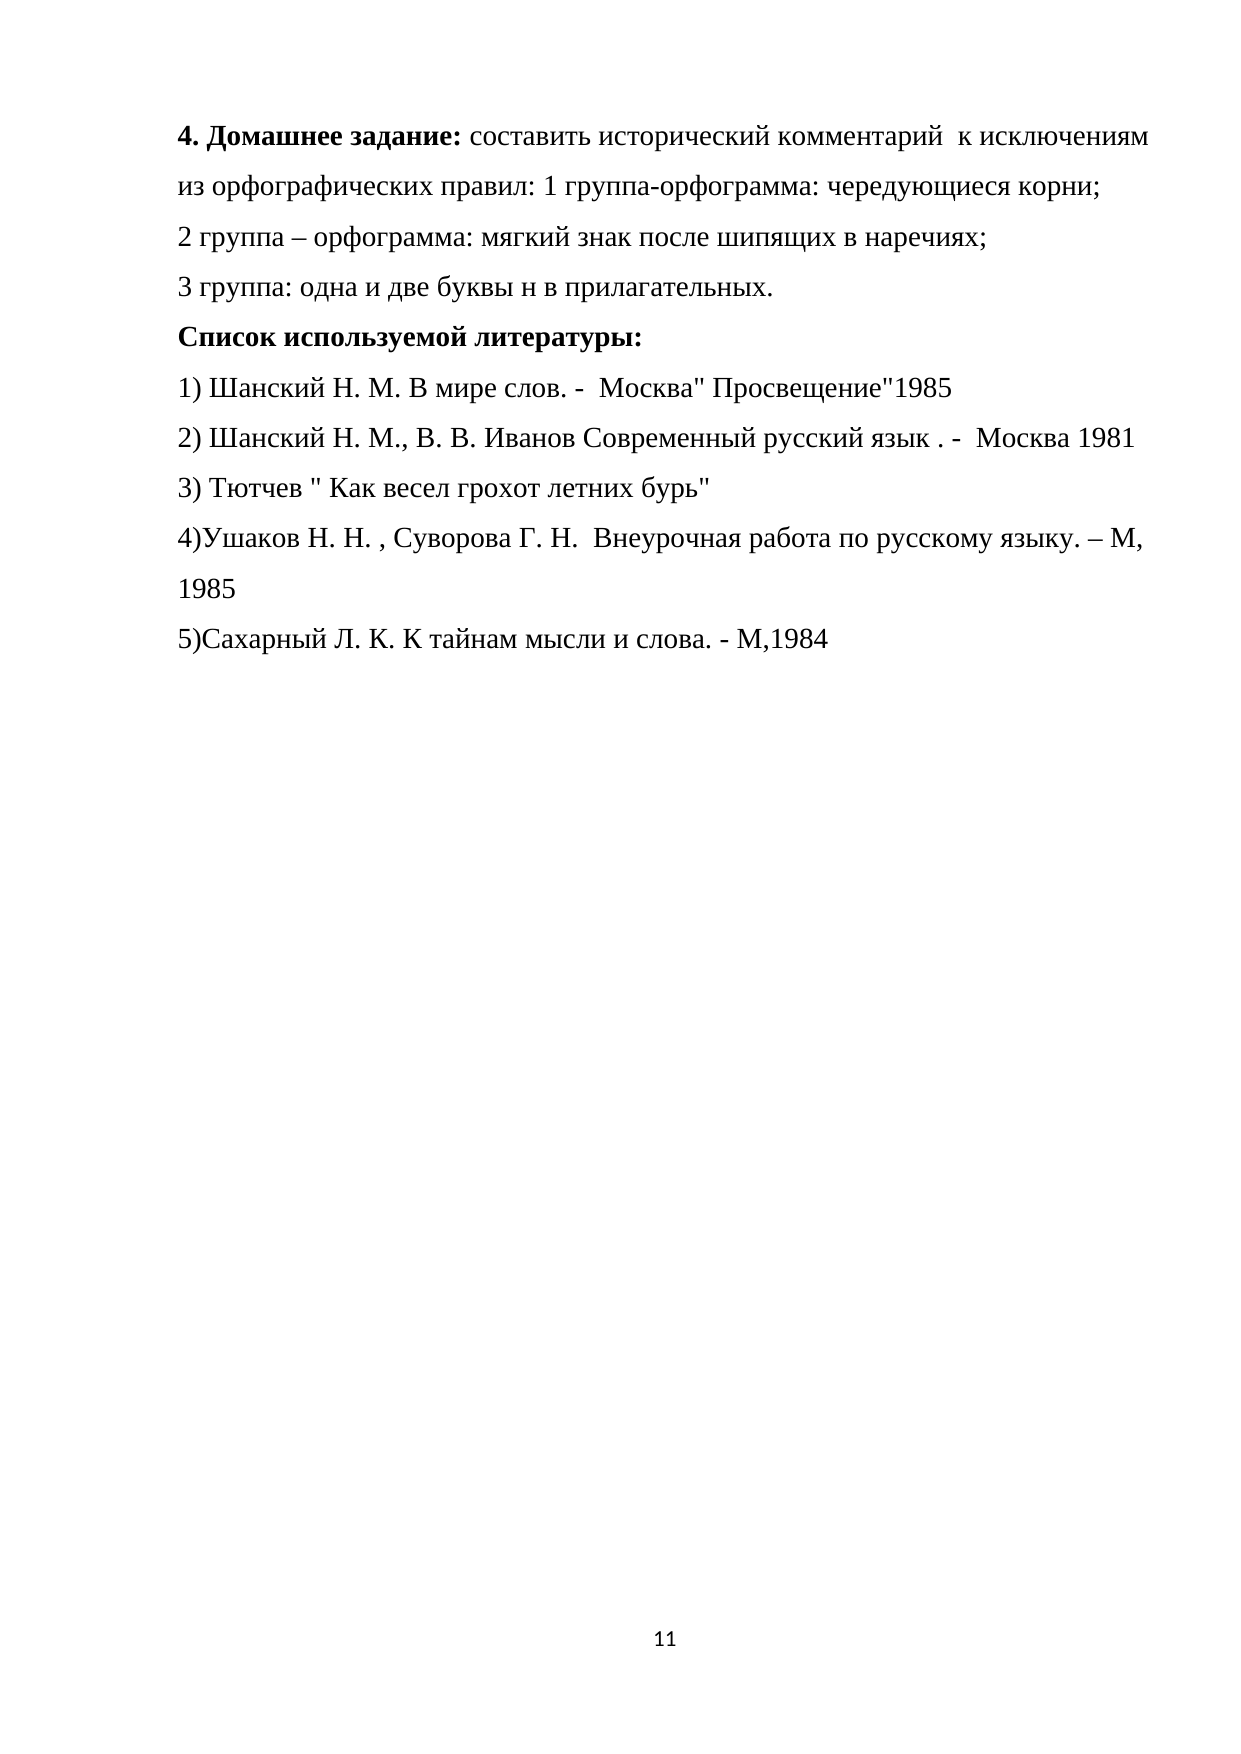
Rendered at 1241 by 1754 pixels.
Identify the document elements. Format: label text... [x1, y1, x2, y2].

text 5)Сахарный Л. К. К тайнам мысли и слова. - М,1984 [177, 621, 1152, 655]
text 4)Ушаков Н. Н. , Суворова Г. Н. Внеурочная работа по русскому языку. – М, 1985 [177, 521, 1152, 604]
text 1) Шанский Н. М. В мире слов. - Москва" Просвещение"1985 [177, 370, 1152, 403]
text 3 группа: одна и две буквы н в прилагательных. [177, 269, 1152, 303]
text 2 группа – орфограмма: мягкий знак после шипящих в наречиях; [177, 219, 1152, 252]
text Список используемой литературы: [177, 319, 1152, 353]
text 4. Домашнее задание: составить исторический комментарий к исключениям из орфографических правил: 1 группа-орфограмма: чередующиеся корни; [177, 118, 1152, 202]
text 3) Тютчев " Как весел грохот летних бурь" [177, 470, 1152, 504]
text 2) Шанский Н. М., В. В. Иванов Современный русский язык . - Москва 1981 [177, 420, 1152, 453]
